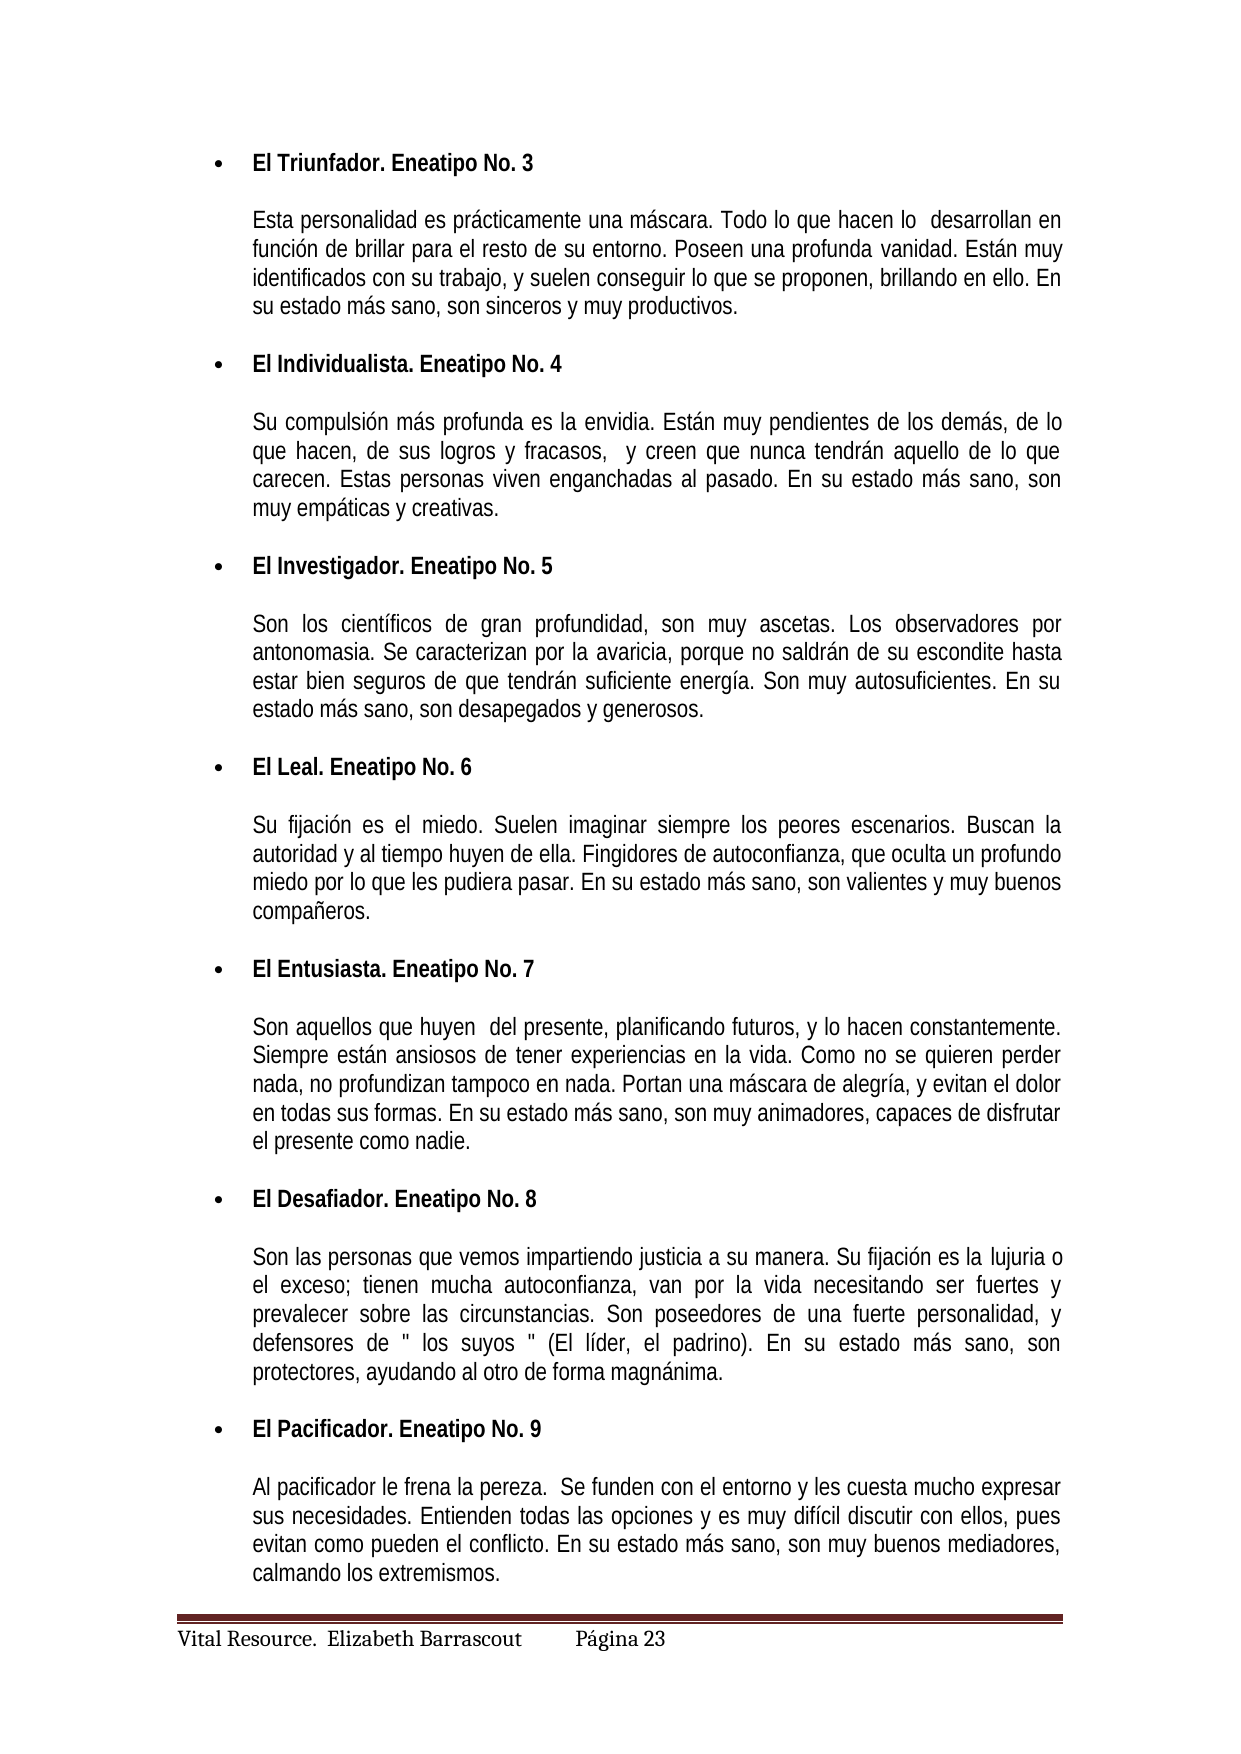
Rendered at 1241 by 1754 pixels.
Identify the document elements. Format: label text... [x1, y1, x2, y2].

text Son los científicos de gran profundidad, son muy ascetas. Los observadores por antonomasia. Se caracterizan por la avaricia, porque no saldrán de su escondite hasta estar bien seguros de que tendrán suficiente energía. Son muy autosuficientes. En su estado más sano, son desapegados y generosos. [252, 608, 1063, 723]
list El Triunfador. Eneatipo No. 3 [215, 148, 1063, 176]
text Su fijación es el miedo. Suelen imaginar siempre los peores escenarios. Buscan la autoridad y al tiempo huyen de ella. Fingidores de autoconfianza, que oculta un profundo miedo por lo que les pudiera pasar. En su estado más sano, son valientes y muy buenos compañeros. [252, 810, 1063, 925]
list El Pacificador. Eneatipo No. 9 [215, 1414, 1063, 1443]
text Esta personalidad es prácticamente una máscara. Todo lo que hacen lo desarrollan en función de brillar para el resto de su entorno. Poseen una profunda vanidad. Están muy identificados con su trabajo, y suelen conseguir lo que se proponen, brillando en ello. En su estado más sano, son sinceros y muy productivos. [252, 205, 1063, 320]
list El Entusiasta. Eneatipo No. 7 [215, 954, 1063, 982]
text Su compulsión más profunda es la envidia. Están muy pendientes de los demás, de lo que hacen, de sus logros y fracasos, y creen que nunca tendrán aquello de lo que carecen. Estas personas viven enganchadas al pasado. En su estado más sano, son muy empáticas y creativas. [252, 407, 1063, 522]
list El Leal. Eneatipo No. 6 [215, 752, 1063, 781]
text Al pacificador le frena la pereza. Se funden con el entorno y les cuesta mucho expresar sus necesidades. Entienden todas las opciones y es muy difícil discutir con ellos, pues evitan como pueden el conflicto. En su estado más sano, son muy buenos mediadores, calmando los extremismos. [252, 1472, 1063, 1587]
list El Investigador. Eneatipo No. 5 [215, 551, 1063, 579]
text Son aquellos que huyen del presente, planificando futuros, y lo hacen constantemente. Siempre están ansiosos de tener experiencias en la vida. Como no se quieren perder nada, no profundizan tampoco en nada. Portan una máscara de alegría, y evitan el dolor en todas sus formas. En su estado más sano, son muy animadores, capaces de disfrutar el presente como nadie. [252, 1012, 1063, 1155]
list El Desafiador. Eneatipo No. 8 [215, 1184, 1063, 1213]
text Son las personas que vemos impartiendo justicia a su manera. Su fijación es la lujuria o el exceso; tienen mucha autoconfianza, van por la vida necesitando ser fuertes y prevalecer sobre las circunstancias. Son poseedores de una fuerte personalidad, y defensores de " los suyos " (El líder, el padrino). En su estado más sano, son protectores, ayudando al otro de forma magnánima. [252, 1242, 1063, 1385]
list El Individualista. Eneatipo No. 4 [215, 349, 1063, 378]
